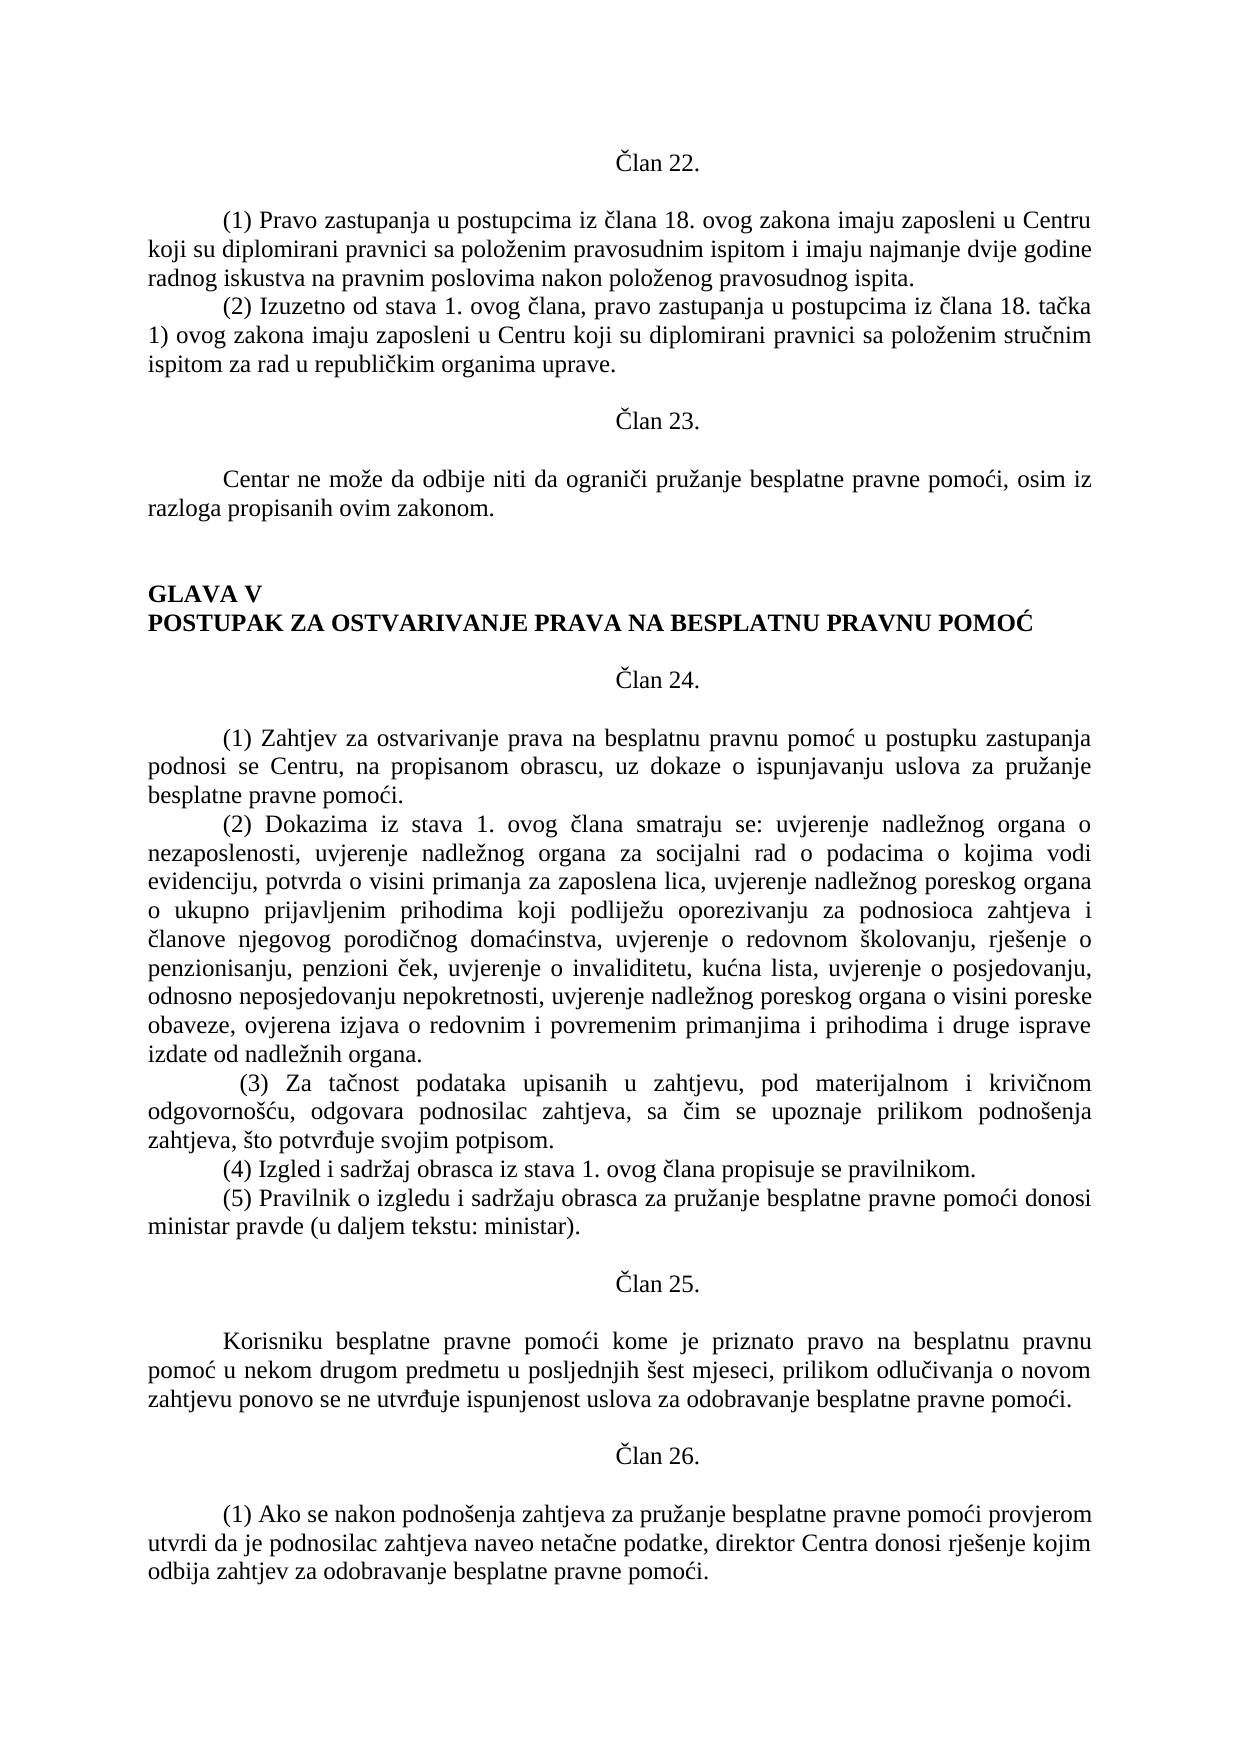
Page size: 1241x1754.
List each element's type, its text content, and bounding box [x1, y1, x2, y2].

text (1) Pravo zastupanja u postupcima iz člana 18. ovog zakona imaju zaposleni u Centru koji su diplomirani pravnici sa položenim pravosudnim ispitom i imaju najmanje dvije godine radnog iskustva na pravnim poslovima nakon položenog pravosudnog ispita. [148, 205, 1093, 291]
text (3) Za tačnost podataka upisanih u zahtjevu, pod materijalnom i krivičnom odgovornošću, odgovara podnosilac zahtjeva, sa čim se upoznaje prilikom podnošenja zahtjeva, što potvrđuje svojim potpisom. [148, 1068, 1093, 1154]
text POSTUPAK ZA OSTVARIVANJE PRAVA NA BESPLATNU PRAVNU POMOĆ [148, 608, 1093, 636]
text (1) Ako se nakon podnošenja zahtjeva za pružanje besplatne pravne pomoći provjerom utvrdi da je podnosilac zahtjeva naveo netačne podatke, direktor Centra donosi rješenje kojim odbija zahtjev za odobravanje besplatne pravne pomoći. [148, 1499, 1093, 1585]
text (5) Pravilnik o izgledu i sadržaju obrasca za pružanje besplatne pravne pomoći donosi ministar pravde (u daljem tekstu: ministar). [148, 1183, 1093, 1240]
text Član 23. [148, 406, 1093, 435]
text Centar ne može da odbije niti da ograniči pružanje besplatne pravne pomoći, osim iz razloga propisanih ovim zakonom. [148, 464, 1093, 521]
text Korisniku besplatne pravne pomoći kome je priznato pravo na besplatnu pravnu pomoć u nekom drugom predmetu u posljednjih šest mjeseci, prilikom odlučivanja o novom zahtjevu ponovo se ne utvrđuje ispunjenost uslova za odobravanje besplatne pravne pomoći. [148, 1326, 1093, 1413]
text Član 22. [148, 148, 1093, 176]
text (4) Izgled i sadržaj obrasca iz stava 1. ovog člana propisuje se pravilnikom. [148, 1154, 1093, 1183]
text Član 26. [148, 1441, 1093, 1470]
text Član 24. [148, 665, 1093, 694]
text (2) Dokazima iz stava 1. ovog člana smatraju se: uvjerenje nadležnog organa o nezaposlenosti, uvjerenje nadležnog organa za socijalni rad o podacima o kojima vodi evidenciju, potvrda o visini primanja za zaposlena lica, uvjerenje nadležnog poreskog organa o ukupno prijavljenim prihodima koji podliježu oporezivanju za podnosioca zahtjeva i članove njegovog porodičnog domaćinstva, uvjerenje o redovnom školovanju, rješenje o penzionisanju, penzioni ček, uvjerenje o invaliditetu, kućna lista, uvjerenje o posjedovanju, odnosno neposjedovanju nepokretnosti, uvjerenje nadležnog poreskog organa o visini poreske obaveze, ovjerena izjava o redovnim i povremenim primanjima i prihodima i druge isprave izdate od nadležnih organa. [148, 809, 1093, 1068]
text (1) Zahtjev za ostvarivanje prava na besplatnu pravnu pomoć u postupku zastupanja podnosi se Centru, na propisanom obrascu, uz dokaze o ispunjavanju uslova za pružanje besplatne pravne pomoći. [148, 723, 1093, 809]
text GLAVA V [148, 579, 1093, 608]
text Član 25. [148, 1269, 1093, 1298]
text (2) Izuzetno od stava 1. ovog člana, pravo zastupanja u postupcima iz člana 18. tačka 1) ovog zakona imaju zaposleni u Centru koji su diplomirani pravnici sa položenim stručnim ispitom za rad u republičkim organima uprave. [148, 291, 1093, 378]
